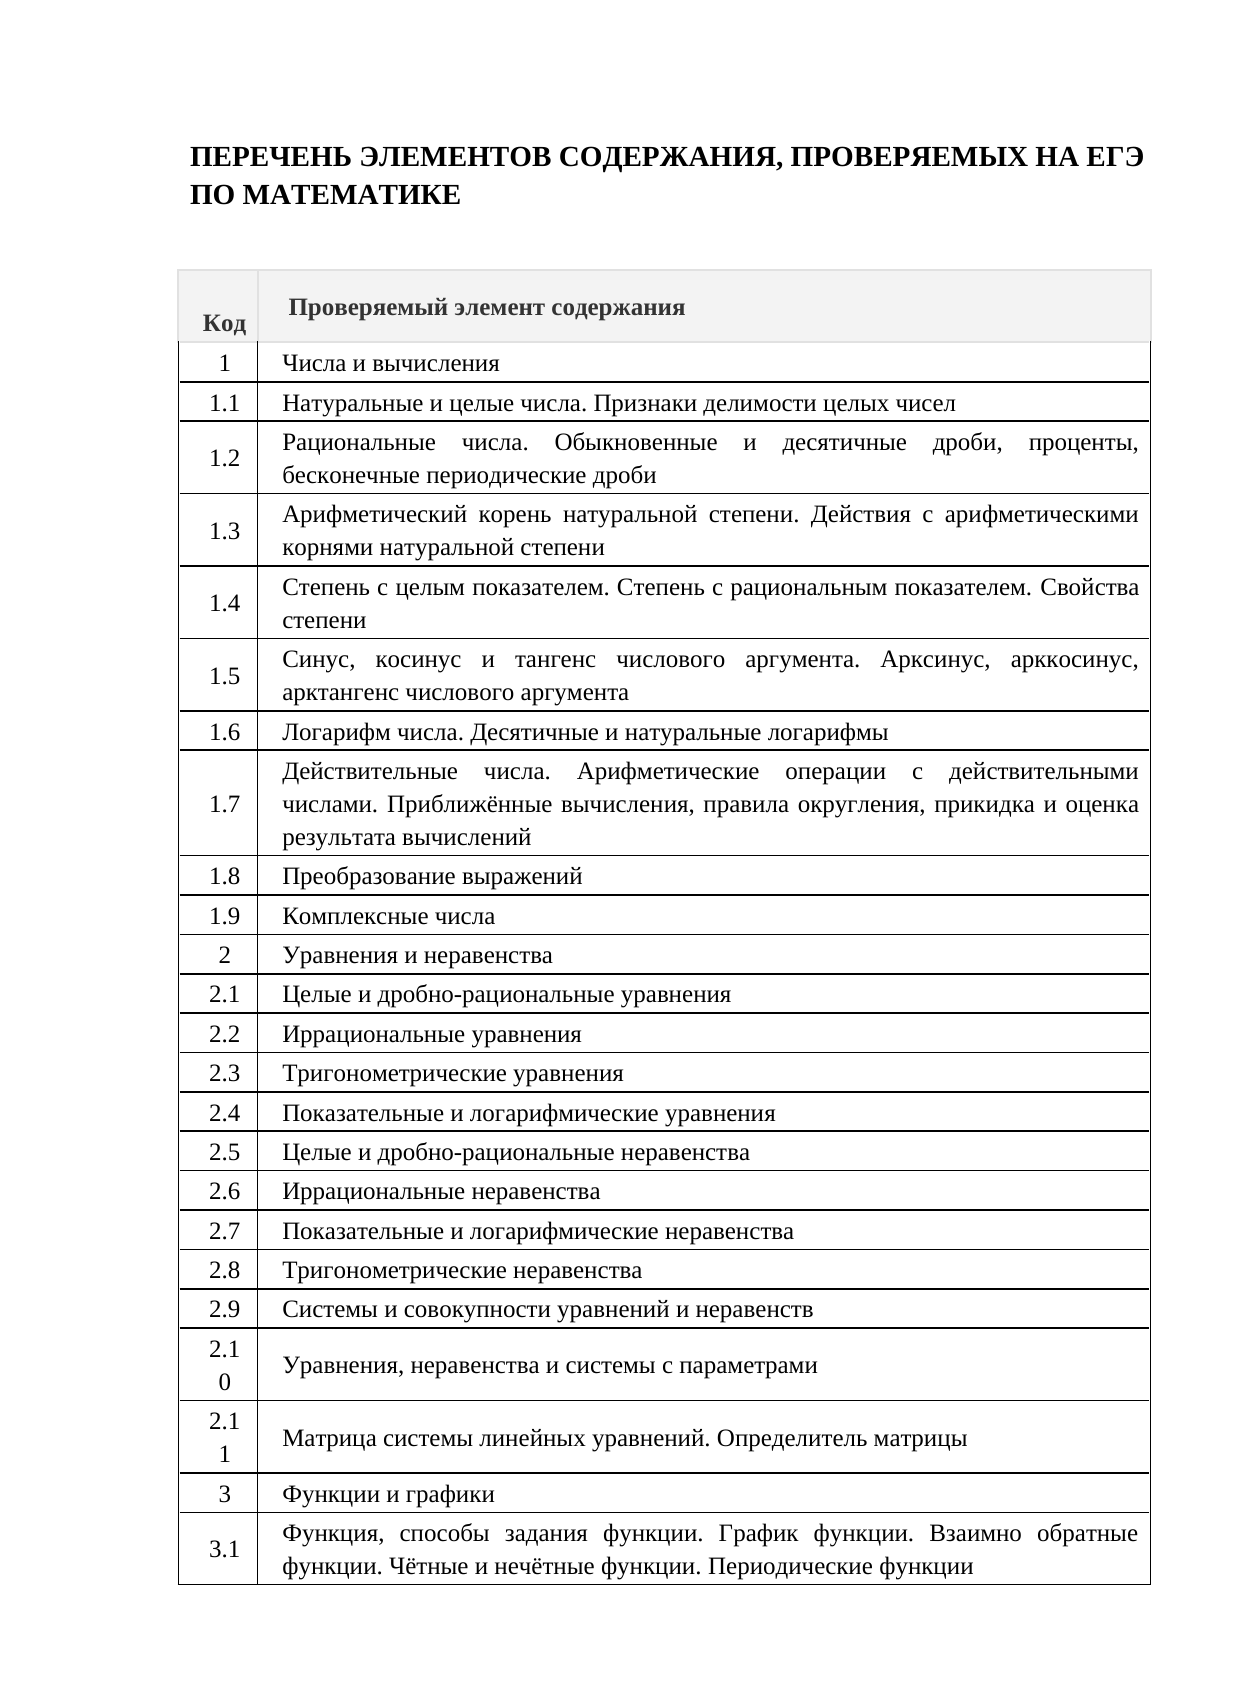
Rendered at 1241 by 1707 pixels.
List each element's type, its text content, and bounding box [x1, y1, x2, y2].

table_cell 2 [179, 935, 257, 973]
table_cell Комплексные числа [258, 894, 1150, 933]
table_cell Натуральные и целые числа. Признаки делимости целых чисел [258, 381, 1150, 420]
table_cell Иррациональные неравенства [258, 1170, 1150, 1209]
table_cell Числа и вычисления [258, 341, 1150, 381]
table_cell 2.9 [179, 1289, 257, 1327]
table_cell 2.2 [179, 1013, 257, 1052]
table_cell Степень с целым показателем. Степень с рациональным показателем. Свойства степени [258, 565, 1150, 637]
table_cell 2.11 [179, 1401, 257, 1472]
table_cell 1.7 [179, 750, 257, 855]
table_cell 3 [179, 1473, 257, 1511]
table_cell 1.2 [179, 421, 257, 493]
table_cell 1.9 [179, 895, 257, 933]
table_cell Арифметический корень натуральной степени. Действия с арифметическими корнями натуральной степени [258, 493, 1150, 565]
table_cell Показательные и логарифмические неравенства [258, 1209, 1150, 1248]
table_cell Действительные числа. Арифметические операции с действительными числами. Приближённые вычисления, правила округления, прикидка и оценка результата вычислений [258, 749, 1150, 855]
table_cell Преобразование выражений [258, 855, 1150, 894]
table_cell Тригонометрические неравенства [258, 1249, 1150, 1288]
table_cell 1.4 [179, 566, 257, 637]
table_cell 2.4 [179, 1092, 257, 1130]
table_cell 2.3 [179, 1053, 257, 1091]
table_cell Уравнения, неравенства и системы с параметрами [258, 1327, 1150, 1399]
table_cell Иррациональные уравнения [258, 1012, 1150, 1052]
table_cell 1.6 [179, 711, 257, 749]
table_cell 1 [179, 342, 257, 381]
text ПЕРЕЧЕНЬ ЭЛЕМЕНТОВ СОДЕРЖАНИЯ, ПРОВЕРЯЕМЫХ НА ЕГЭ ПО МАТЕМАТИКЕ [190, 139, 1152, 211]
table_cell Логарифм числа. Десятичные и натуральные логарифмы [258, 710, 1150, 749]
table_cell Синус, косинус и тангенс числового аргумента. Арксинус, арккосинус, арктангенс числового аргумента [258, 638, 1150, 710]
table_cell 2.8 [179, 1250, 257, 1288]
table_header Код [179, 271, 257, 341]
table_header Проверяемый элемент содержания [259, 271, 1150, 341]
table_cell 1.1 [179, 382, 257, 420]
table_cell Матрица системы линейных уравнений. Определитель матрицы [258, 1400, 1150, 1472]
table_cell Целые и дробно-рациональные неравенства [258, 1130, 1150, 1170]
table_cell Функции и графики [258, 1472, 1150, 1511]
table_cell Показательные и логарифмические уравнения [258, 1091, 1150, 1130]
table_cell Тригонометрические уравнения [258, 1052, 1150, 1091]
table_cell 2.10 [179, 1328, 257, 1399]
table_cell 2.5 [179, 1131, 257, 1170]
table_cell Функция, способы задания функции. График функции. Взаимно обратные функции. Чётные и нечётные функции. Периодические функции [258, 1511, 1150, 1584]
table_cell Системы и совокупности уравнений и неравенств [258, 1288, 1150, 1327]
table_cell 2.7 [179, 1210, 257, 1248]
table_cell 1.8 [179, 856, 257, 894]
table_cell Рациональные числа. Обыкновенные и десятичные дроби, проценты, бесконечные периодические дроби [258, 420, 1150, 493]
table_cell 3.1 [179, 1513, 257, 1584]
table_cell 2.1 [179, 974, 257, 1012]
table_cell 1.3 [179, 494, 257, 565]
table_cell 1.5 [179, 639, 257, 710]
table_cell Уравнения и неравенства [258, 934, 1150, 973]
table_cell 2.6 [179, 1171, 257, 1209]
table_cell Целые и дробно-рациональные уравнения [258, 973, 1150, 1012]
